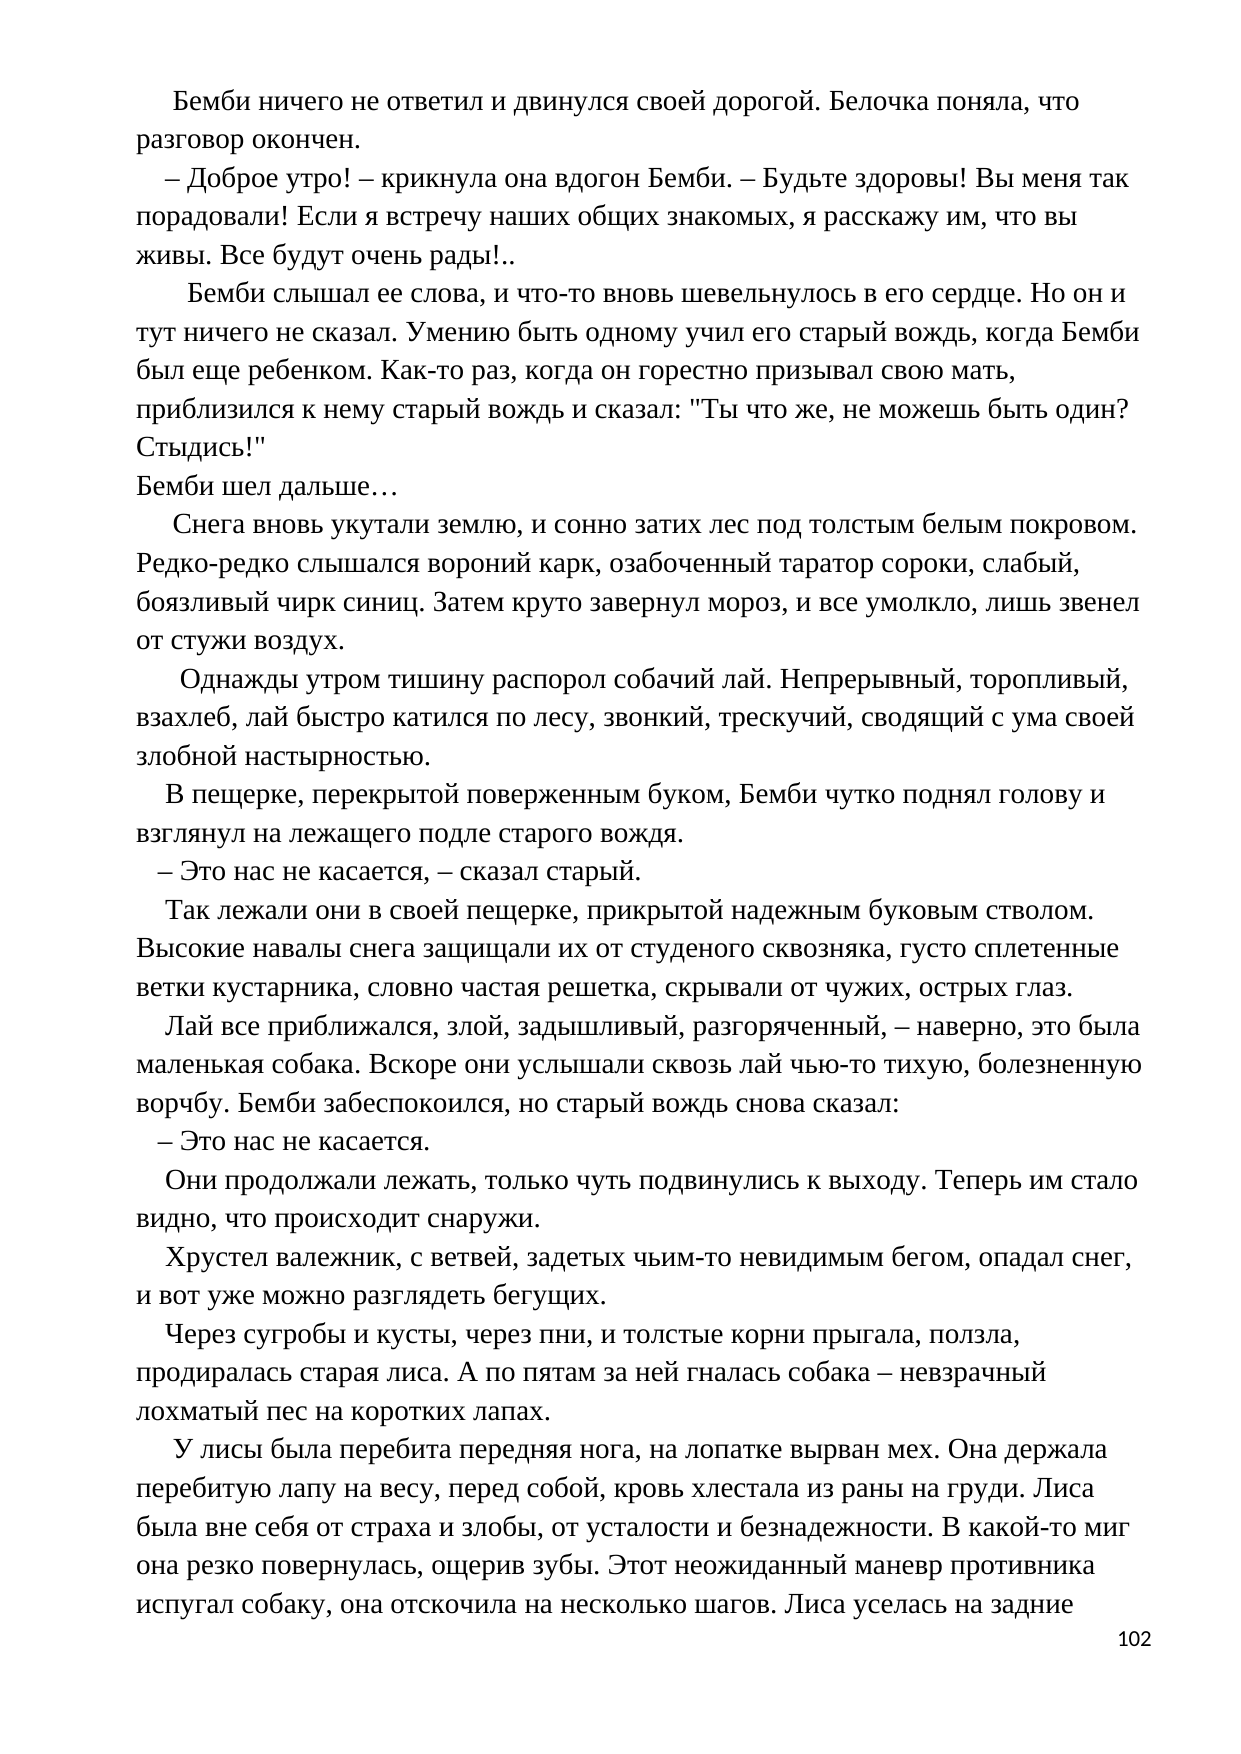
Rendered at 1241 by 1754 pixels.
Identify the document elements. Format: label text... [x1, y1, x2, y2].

text Однажды утром тишину распорол собачий лай. Непрерывный, торопливый, взахлеб, лай быстро катился по лесу, звонкий, трескучий, сводящий с ума своей злобной настырностью. [136, 661, 1152, 771]
text – Доброе утро! – крикнула она вдогон Бемби. – Будьте здоровы! Вы меня так порадовали! Если я встречу наших общих знакомых, я расскажу им, что вы живы. Все будут очень рады!.. [136, 160, 1152, 270]
text Снега вновь укутали землю, и сонно затих лес под толстым белым покровом. Редко-редко слышался вороний карк, озабоченный таратор сороки, слабый, боязливый чирк синиц. Затем круто завернул мороз, и все умолкло, лишь звенел от стужи воздух. [136, 507, 1152, 656]
text – Это нас не касается. [136, 1123, 1152, 1157]
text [136, 1432, 1152, 1619]
text Через сугробы и кусты, через пни, и толстые корни прыгала, ползла, продиралась старая лиса. А по пятам за ней гналась собака – невзрачный лохматый пес на коротких лапах. [136, 1316, 1152, 1427]
text В пещерке, перекрытой поверженным буком, Бемби чутко поднял голову и взглянул на лежащего подле старого вождя. [136, 776, 1152, 848]
text Хрустел валежник, с ветвей, задетых чьим-то невидимым бегом, опадал снег, и вот уже можно разглядеть бегущих. [136, 1239, 1152, 1311]
text Бемби слышал ее слова, и что-то вновь шевельнулось в его сердце. Но он и тут ничего не сказал. Умению быть одному учил его старый вождь, когда Бемби был еще ребенком. Как-то раз, когда он горестно призывал свою мать, приблизился к нему старый вождь и сказал: "Ты что же, не можешь быть один? Стыдись!" [136, 275, 1152, 463]
text Так лежали они в своей пещерке, прикрытой надежным буковым стволом. Высокие навалы снега защищали их от студеного сквозняка, густо сплетенные ветки кустарника, словно частая решетка, скрывали от чужих, острых глаз. [136, 892, 1152, 1003]
text – Это нас не касается, – сказал старый. [136, 853, 1152, 887]
text Лай все приближался, злой, задышливый, разгоряченный, – наверно, это была маленькая собака. Вскоре они услышали сквозь лай чью-то тихую, болезненную ворчбу. Бемби забеспокоился, но старый вождь снова сказал: [136, 1008, 1152, 1118]
text Бемби ничего не ответил и двинулся своей дорогой. Белочка поняла, что разговор окончен. [136, 83, 1152, 155]
text Они продолжали лежать, только чуть подвинулись к выходу. Теперь им стало видно, что происходит снаружи. [136, 1162, 1152, 1234]
text Бемби шел дальше… [136, 468, 1152, 502]
